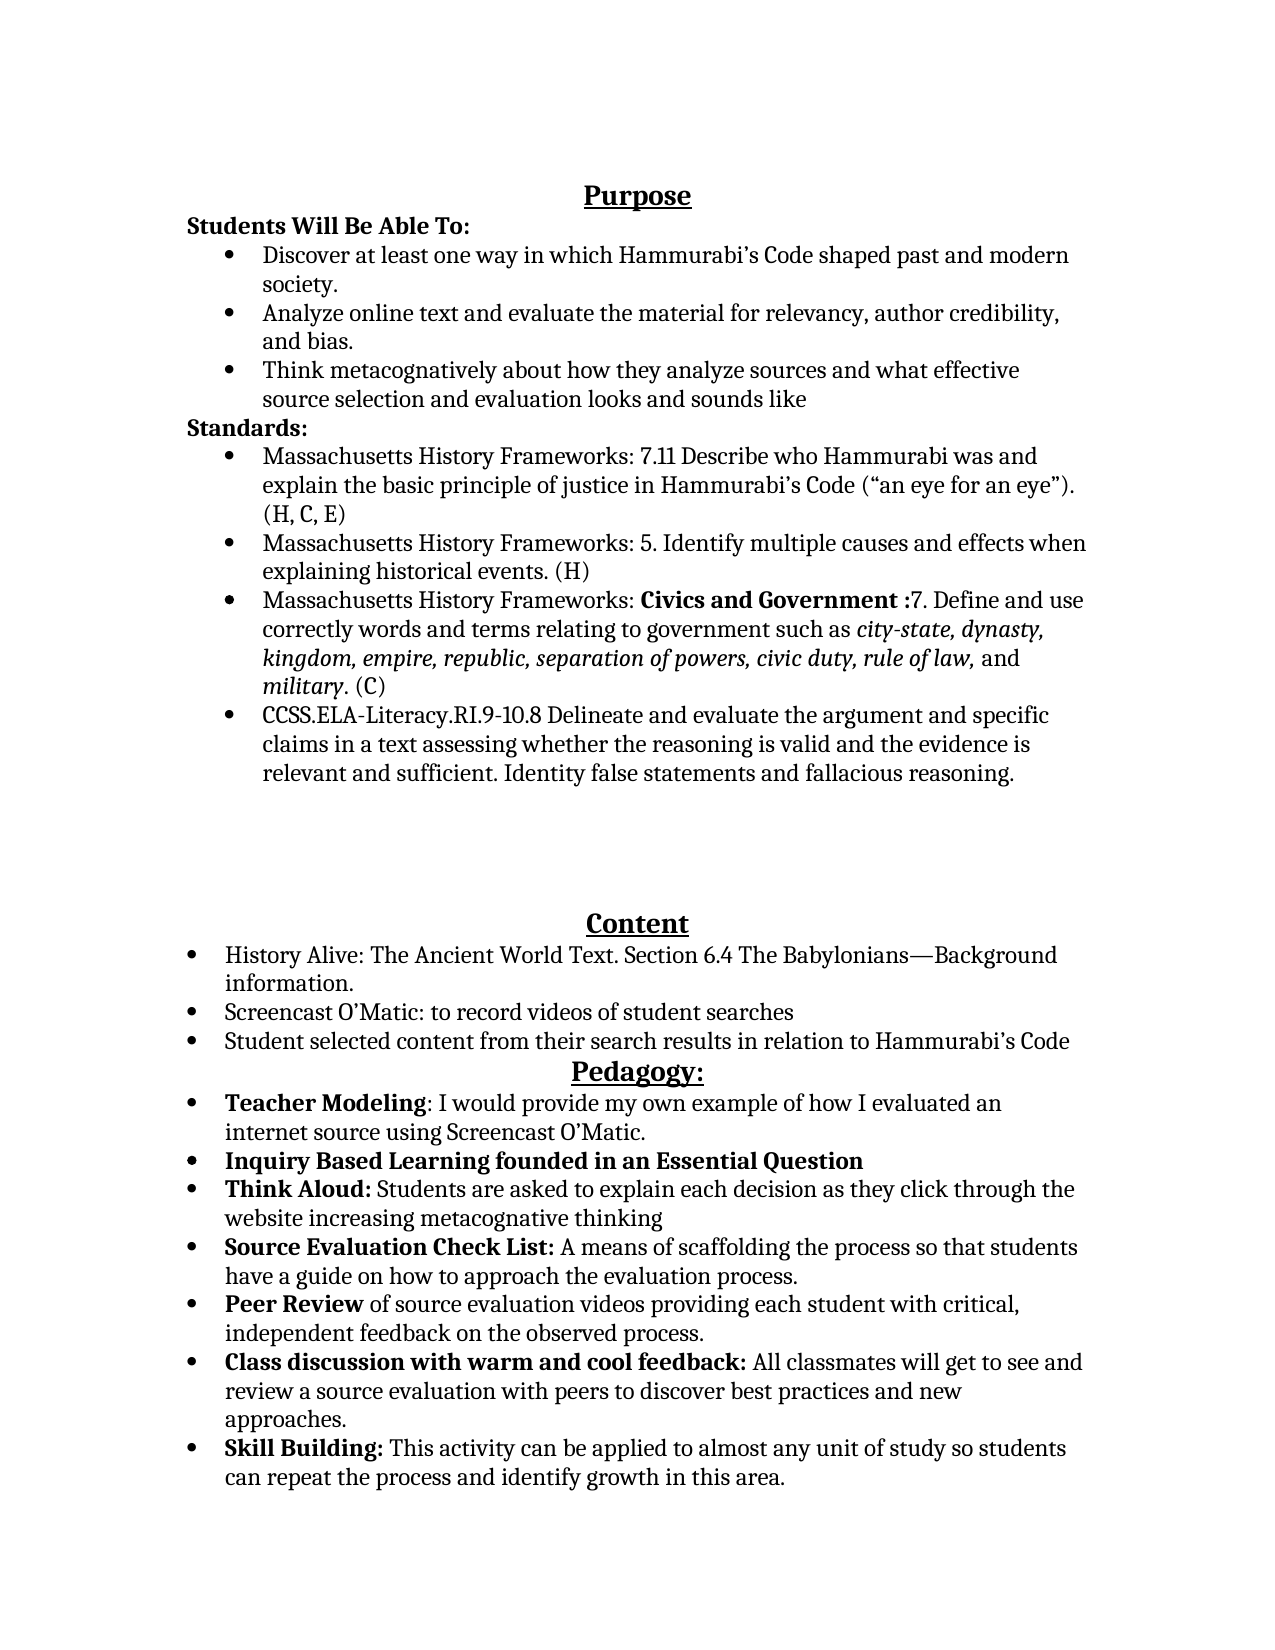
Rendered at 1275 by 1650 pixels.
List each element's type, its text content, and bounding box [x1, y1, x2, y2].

list Peer Review of source evaluation videos providing each student with critical, independent feedback on the observed process. [187, 1290, 1087, 1348]
list Discover at least one way in which Hammurabi’s Code shaped past and modern society. [225, 241, 1087, 298]
list Screencast O’Matic: to record videos of student searches [187, 998, 1087, 1027]
text Purpose [187, 179, 1087, 212]
text Standards: [187, 413, 1087, 442]
list Student selected content from their search results in relation to Hammurabi’s Code [187, 1027, 1087, 1056]
list CCSS.ELA-Literacy.RI.9-10.8 Delineate and evaluate the argument and specific claims in a text assessing whether the reasoning is valid and the evidence is relevant and sufficient. Identity false statements and fallacious reasoning. [225, 701, 1087, 787]
list History Alive: The Ancient World Text. Section 6.4 The Babylonians—Background information. [187, 941, 1087, 998]
list Analyze online text and evaluate the material for relevancy, author credibility, and bias. [225, 298, 1087, 356]
list Massachusetts History Frameworks: Civics and Government :7. Define and use correctly words and terms relating to government such as city-state, dynasty, kingdom, empire, republic, separation of powers, civic duty, rule of law, and military. (C) [225, 586, 1087, 701]
text Pedagogy: [187, 1056, 1087, 1089]
list Think Aloud: Students are asked to explain each decision as they click through the website increasing metacognative thinking [187, 1175, 1087, 1233]
list Skill Building: This activity can be applied to almost any unit of study so students can repeat the process and identify growth in this area. [187, 1434, 1087, 1492]
list Class discussion with warm and cool feedback: All classmates will get to see and review a source evaluation with peers to discover best practices and new approaches. [187, 1348, 1087, 1434]
list Source Evaluation Check List: A means of scaffolding the process so that students have a guide on how to approach the evaluation process. [187, 1233, 1087, 1290]
list Massachusetts History Frameworks: 5. Identify multiple causes and effects when explaining historical events. (H) [225, 528, 1087, 586]
list Think metacognatively about how they analyze sources and what effective source selection and evaluation looks and sounds like [225, 356, 1087, 413]
text Students Will Be Able To: [187, 212, 1087, 241]
list Teacher Modeling: I would provide my own example of how I evaluated an internet source using Screencast O’Matic. [187, 1089, 1087, 1147]
list Inquiry Based Learning founded in an Essential Question [187, 1147, 1087, 1175]
text Content [187, 907, 1087, 941]
list Massachusetts History Frameworks: 7.11 Describe who Hammurabi was and explain the basic principle of justice in Hammurabi’s Code (“an eye for an eye”). (H, C, E) [225, 442, 1087, 528]
